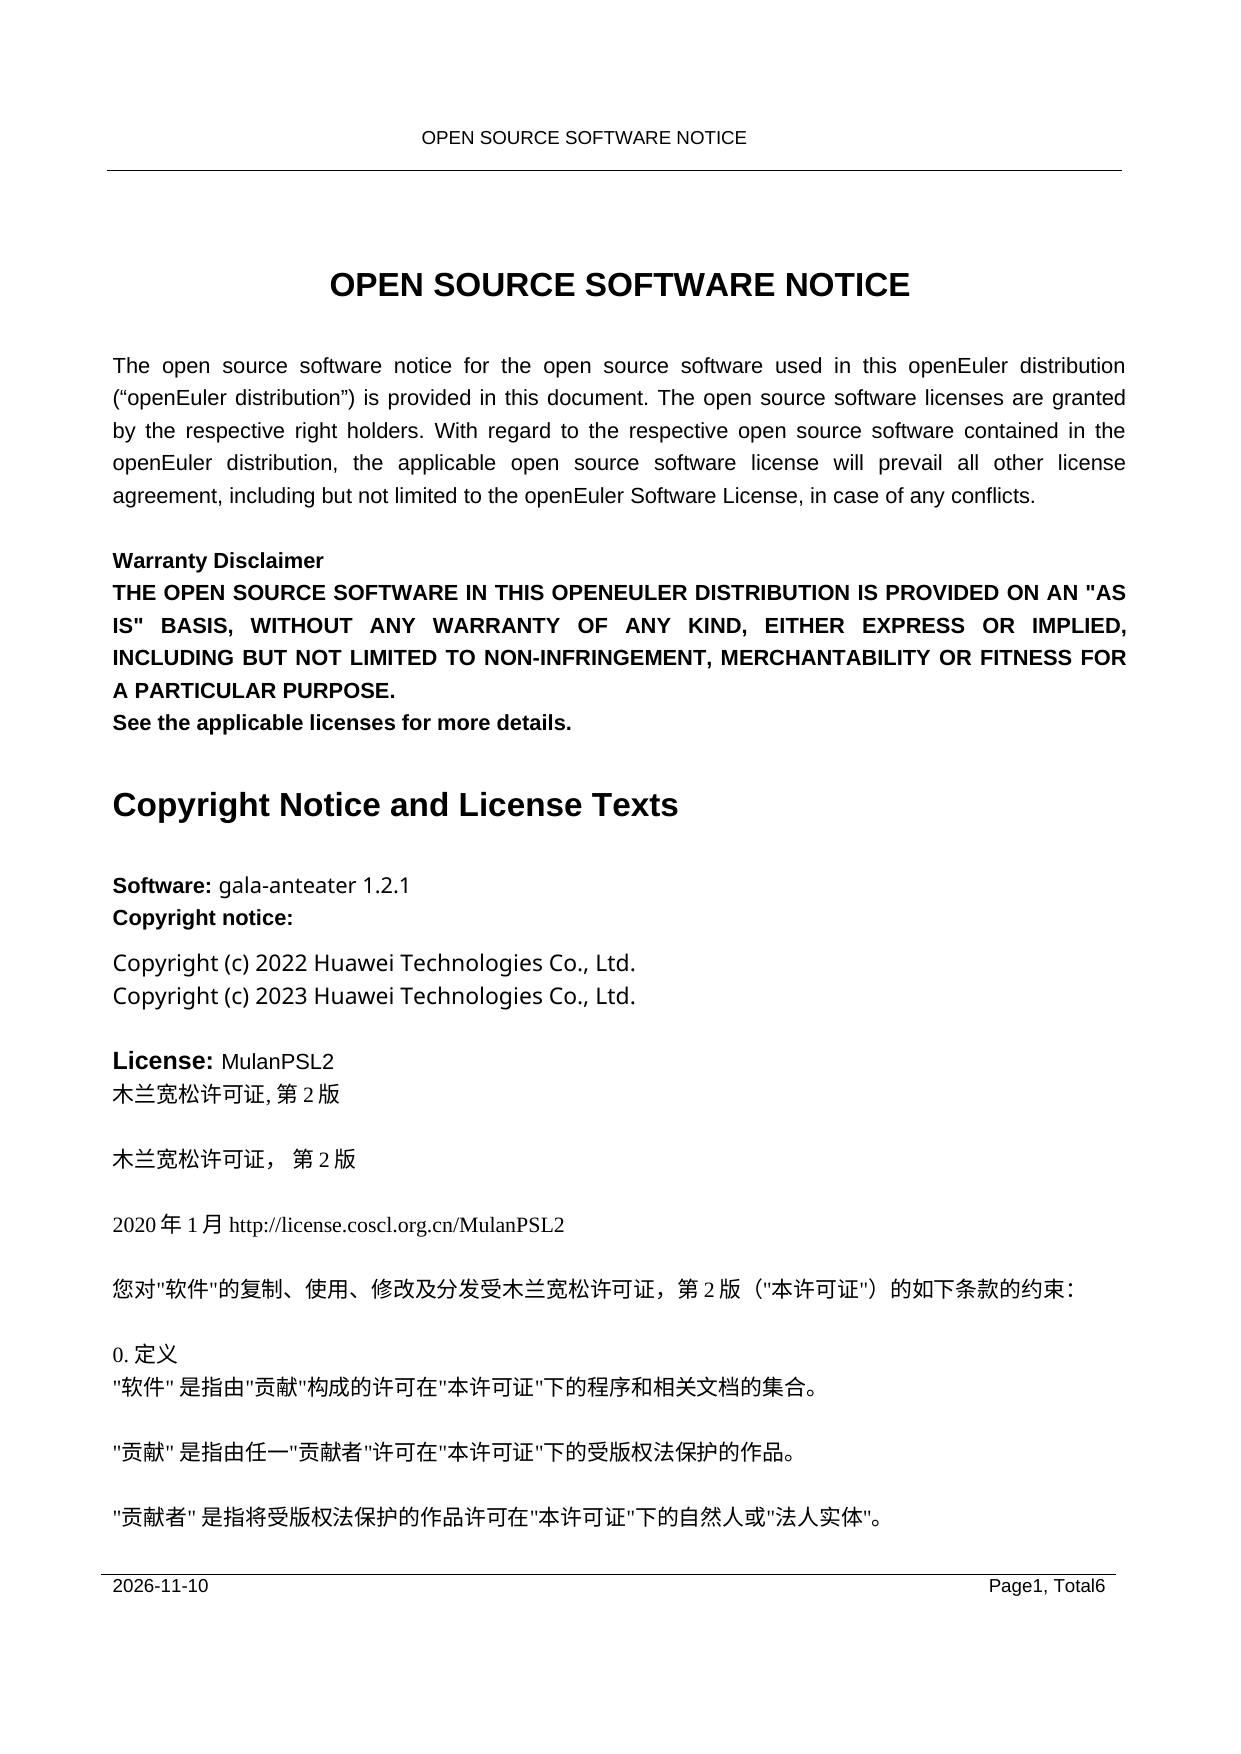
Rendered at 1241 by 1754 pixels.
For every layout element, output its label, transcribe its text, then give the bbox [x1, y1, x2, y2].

text Copyright (c) 2022 Huawei Technologies Co., Ltd. Copyright (c) 2023 Huawei Technologies Co., Ltd. [112, 947, 1128, 1044]
text OPEN SOURCE SOFTWARE NOTICE [112, 251, 1128, 316]
text THE OPEN SOURCE SOFTWARE IN THIS OPENEULER DISTRIBUTION IS PROVIDED ON AN "AS IS" BASIS, WITHOUT ANY WARRANTY OF ANY KIND, EITHER EXPRESS OR IMPLIED, INCLUDING BUT NOT LIMITED TO NON-INFRINGEMENT, MERCHANTABILITY OR FITNESS FOR A PARTICULAR PURPOSE. See the applicable licenses for more details. [112, 576, 1128, 739]
text Warranty Disclaimer [112, 544, 1128, 576]
title Software: gala-anteater 1.2.1 [112, 869, 1128, 901]
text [112, 1077, 1128, 1532]
text Copyright notice: [112, 901, 1128, 934]
text Copyright Notice and License Texts [112, 771, 1128, 836]
text License: MulanPSL2 [112, 1044, 1128, 1077]
text The open source software notice for the open source software used in this openEuler distribution (“openEuler distribution”) is provided in this document. The open source software licenses are granted by the respective right holders. With regard to the respective open source software contained in the openEuler distribution, the applicable open source software license will prevail all other license agreement, including but not limited to the openEuler Software License, in case of any conflicts. [112, 349, 1128, 511]
